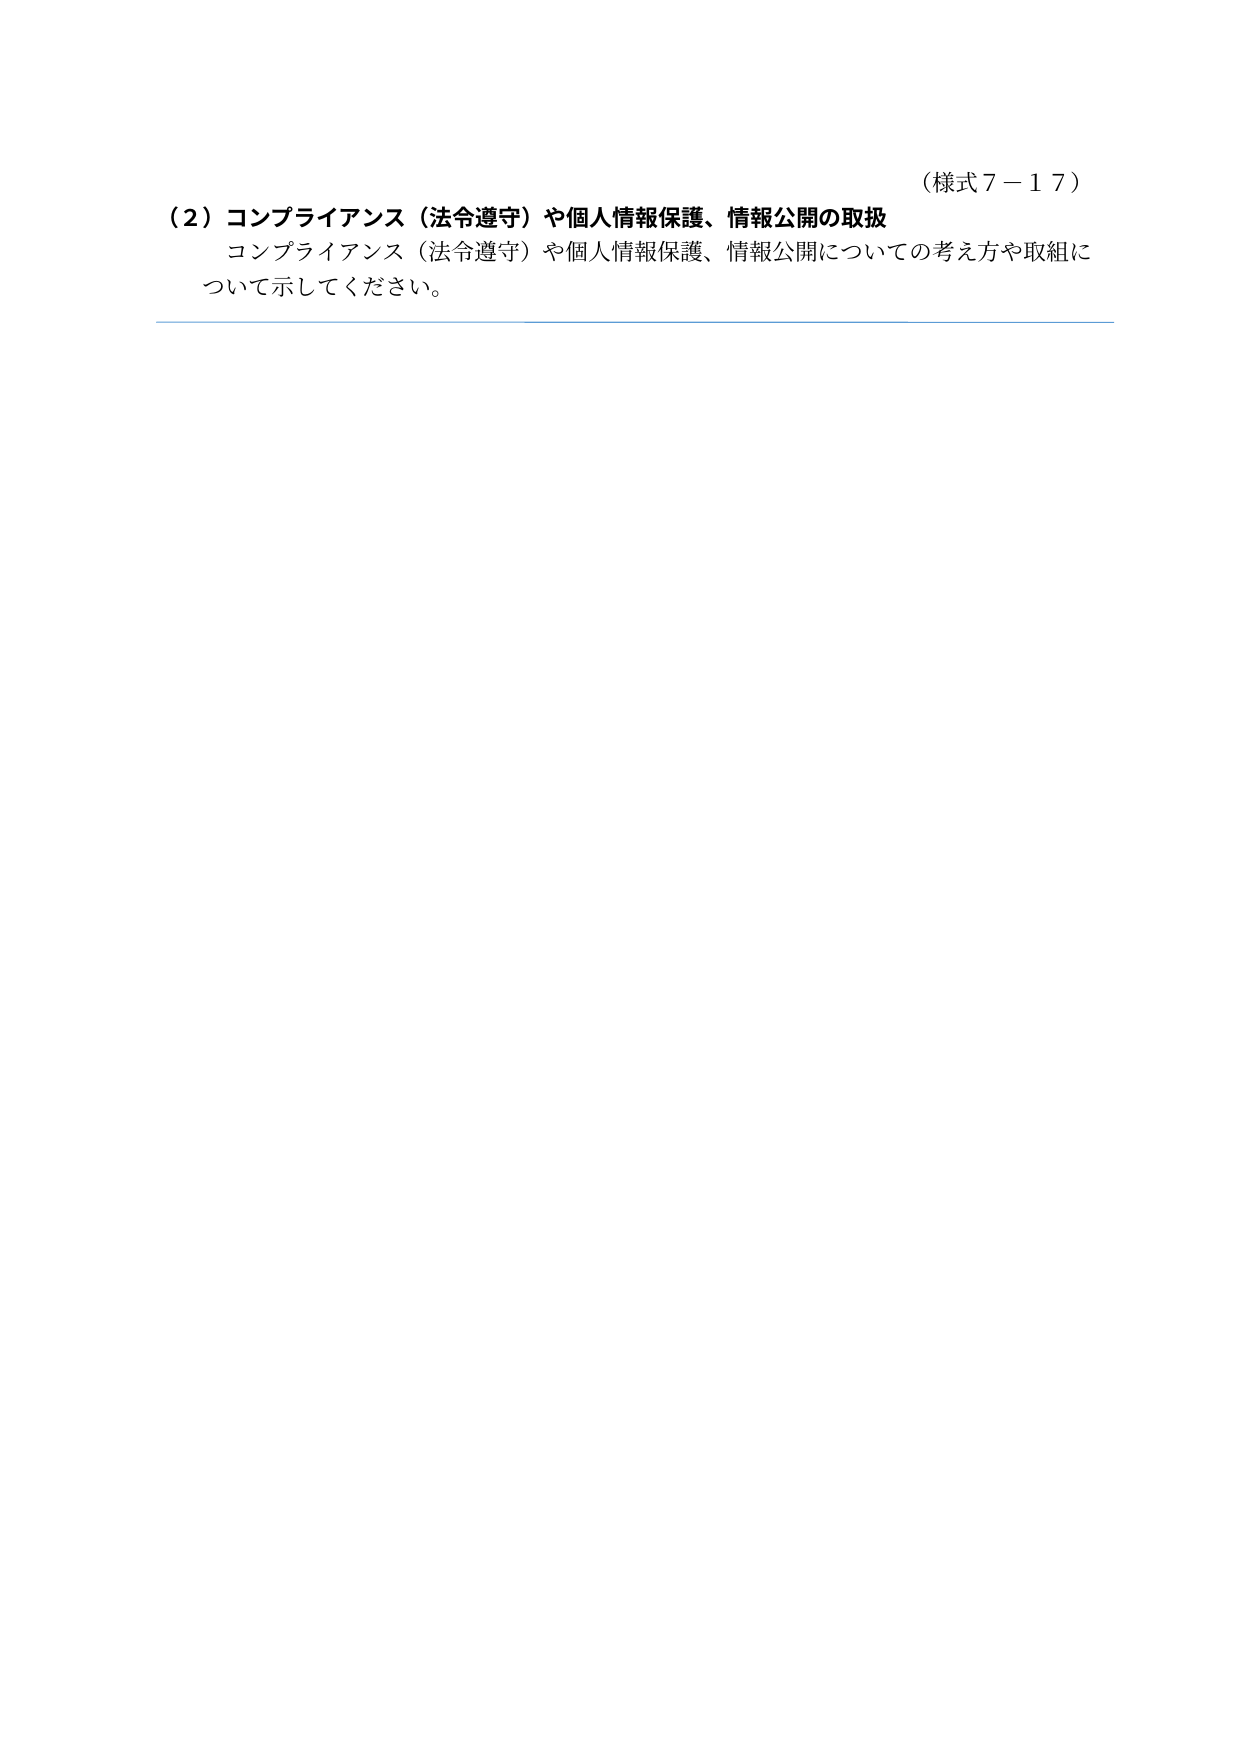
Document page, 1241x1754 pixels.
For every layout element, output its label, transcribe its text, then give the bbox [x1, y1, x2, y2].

text コンプライアンス（法令遵守）や個人情報保護、情報公開についての考え方や取組について示してください。 [156, 233, 1092, 303]
text （２）コンプライアンス（法令遵守）や個人情報保護、情報公開の取扱 [156, 199, 1092, 233]
text （様式７－１７） [156, 164, 1092, 199]
